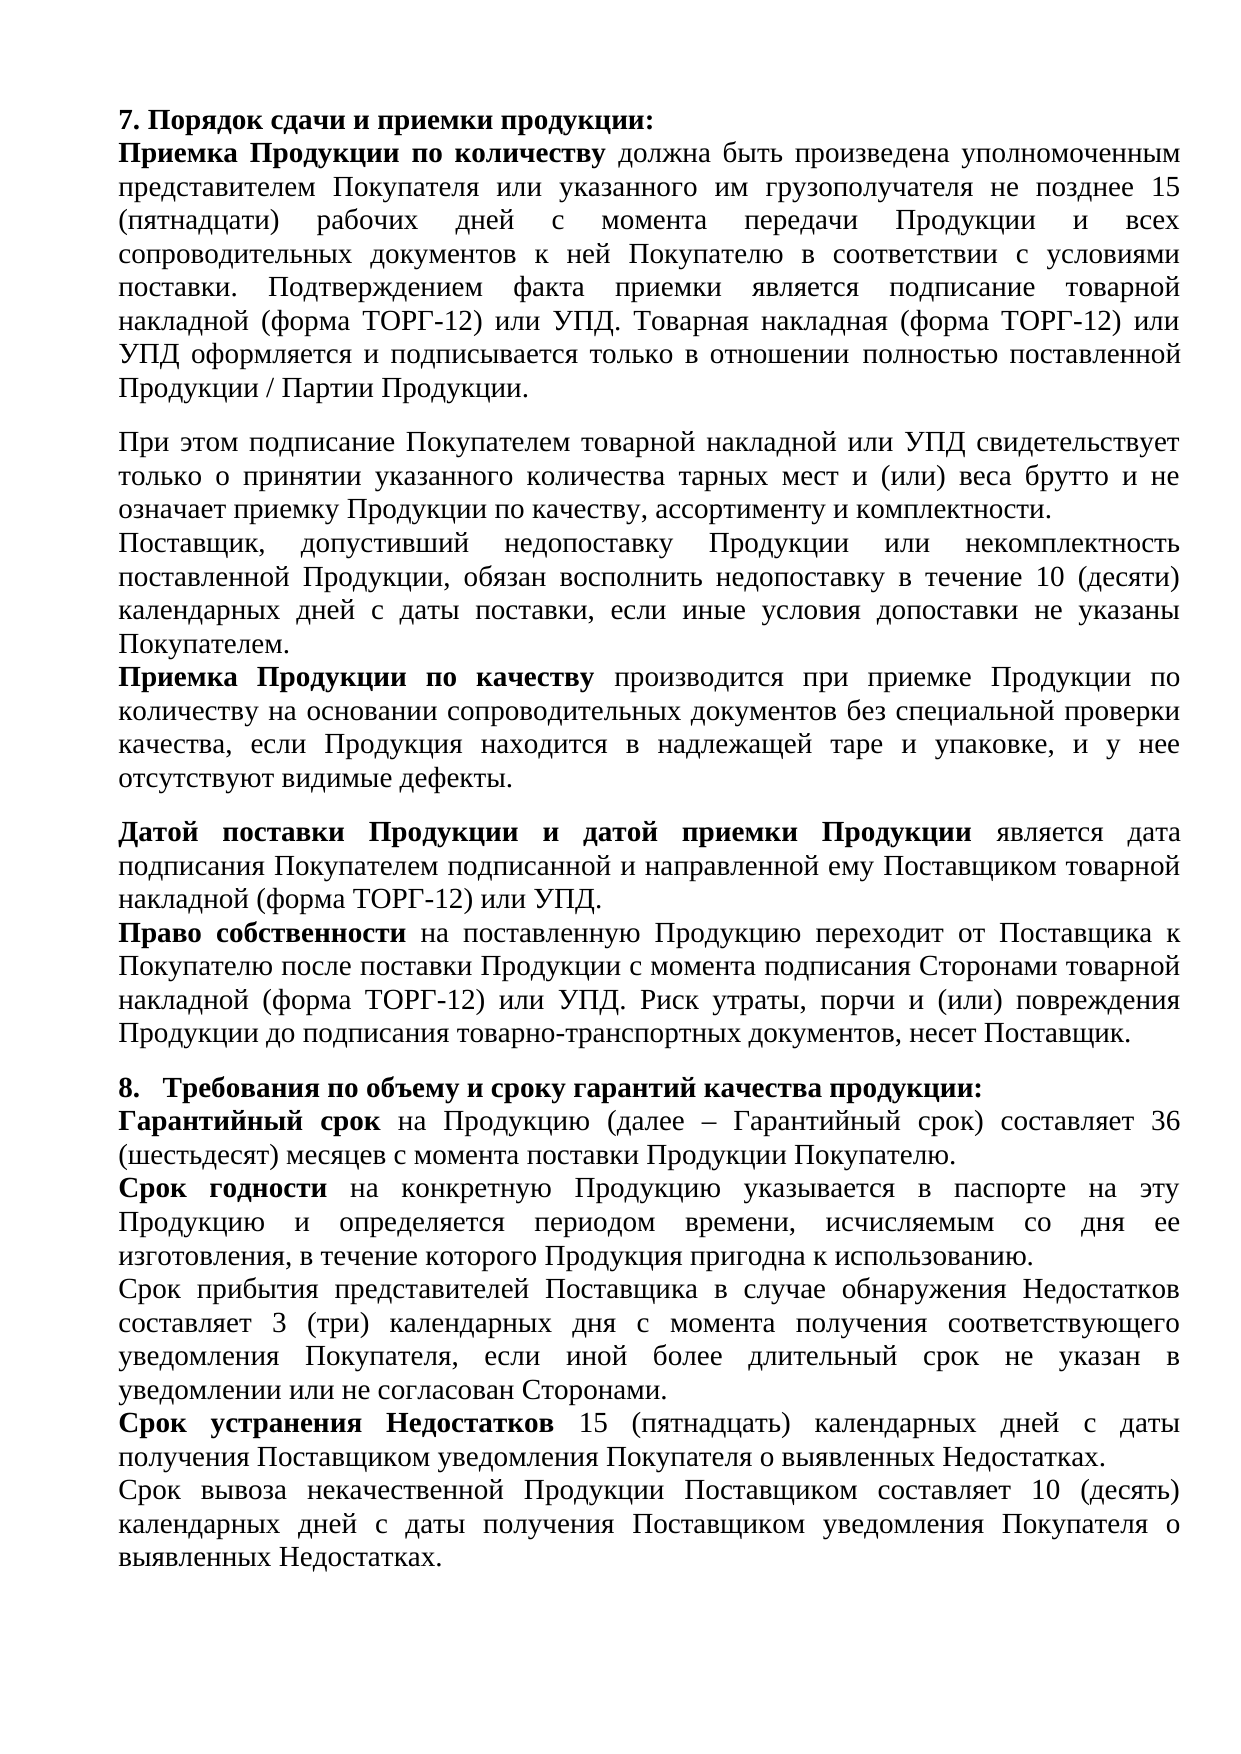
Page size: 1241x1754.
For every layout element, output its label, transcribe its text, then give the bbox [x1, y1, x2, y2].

list Порядок сдачи и приемки продукции: [118, 102, 1181, 135]
list При этом подписание Покупателем товарной накладной или УПД свидетельствует только о принятии указанного количества тарных мест и (или) веса брутто и не означает приемку Продукции по качеству, ассортименту и комплектности. [118, 424, 1181, 525]
text Срок вывоза некачественной Продукции Поставщиком составляет 10 (десять) календарных дней с даты получения Поставщиком уведомления Покупателя о выявленных Недостатках. [118, 1472, 1181, 1573]
text Гарантийный срок на Продукцию (далее – Гарантийный срок) составляет 36 (шестьдесят) месяцев с момента поставки Продукции Покупателю. [118, 1103, 1181, 1171]
text Срок прибытия представителей Поставщика в случае обнаружения Недостатков составляет 3 (три) календарных дня с момента получения соответствующего уведомления Покупателя, если иной более длительный срок не указан в уведомлении или не согласован Сторонами. [118, 1271, 1181, 1405]
text Датой поставки Продукции и датой приемки Продукции является дата подписания Покупателем подписанной и направленной ему Поставщиком товарной накладной (форма ТОРГ-12) или УПД. [118, 814, 1181, 915]
text Срок годности на конкретную Продукцию указывается в паспорте на эту Продукцию и определяется периодом времени, исчисляемым со дня ее изготовления, в течение которого Продукция пригодна к использованию. [118, 1171, 1181, 1271]
list Поставщик, допустивший недопоставку Продукции или некомплектность поставленной Продукции, обязан восполнить недопоставку в течение 10 (десяти) календарных дней с даты поставки, если иные условия допоставки не указаны Покупателем. [118, 525, 1181, 659]
list Требования по объему и сроку гарантий качества продукции: [118, 1070, 1181, 1103]
text Право собственности на поставленную Продукцию переходит от Поставщика к Покупателю после поставки Продукции с момента подписания Сторонами товарной накладной (форма ТОРГ-12) или УПД. Риск утраты, порчи и (или) повреждения Продукции до подписания товарно-транспортных документов, несет Поставщик. [118, 915, 1181, 1049]
text Срок устранения Недостатков 15 (пятнадцать) календарных дней с даты получения Поставщиком уведомления Покупателя о выявленных Недостатках. [118, 1405, 1181, 1472]
text Приемка Продукции по количеству должна быть произведена уполномоченным представителем Покупателя или указанного им грузополучателя не позднее 15 (пятнадцати) рабочих дней с момента передачи Продукции и всех сопроводительных документов к ней Покупателю в соответствии с условиями поставки. Подтверждением факта приемки является подписание товарной накладной (форма ТОРГ-12) или УПД. Товарная накладная (форма ТОРГ-12) или УПД оформляется и подписывается только в отношении полностью поставленной Продукции / Партии Продукции. [118, 135, 1181, 404]
text Приемка Продукции по качеству производится при приемке Продукции по количеству на основании сопроводительных документов без специальной проверки качества, если Продукция находится в надлежащей таре и упаковке, и у нее отсутствуют видимые дефекты. [118, 659, 1181, 793]
